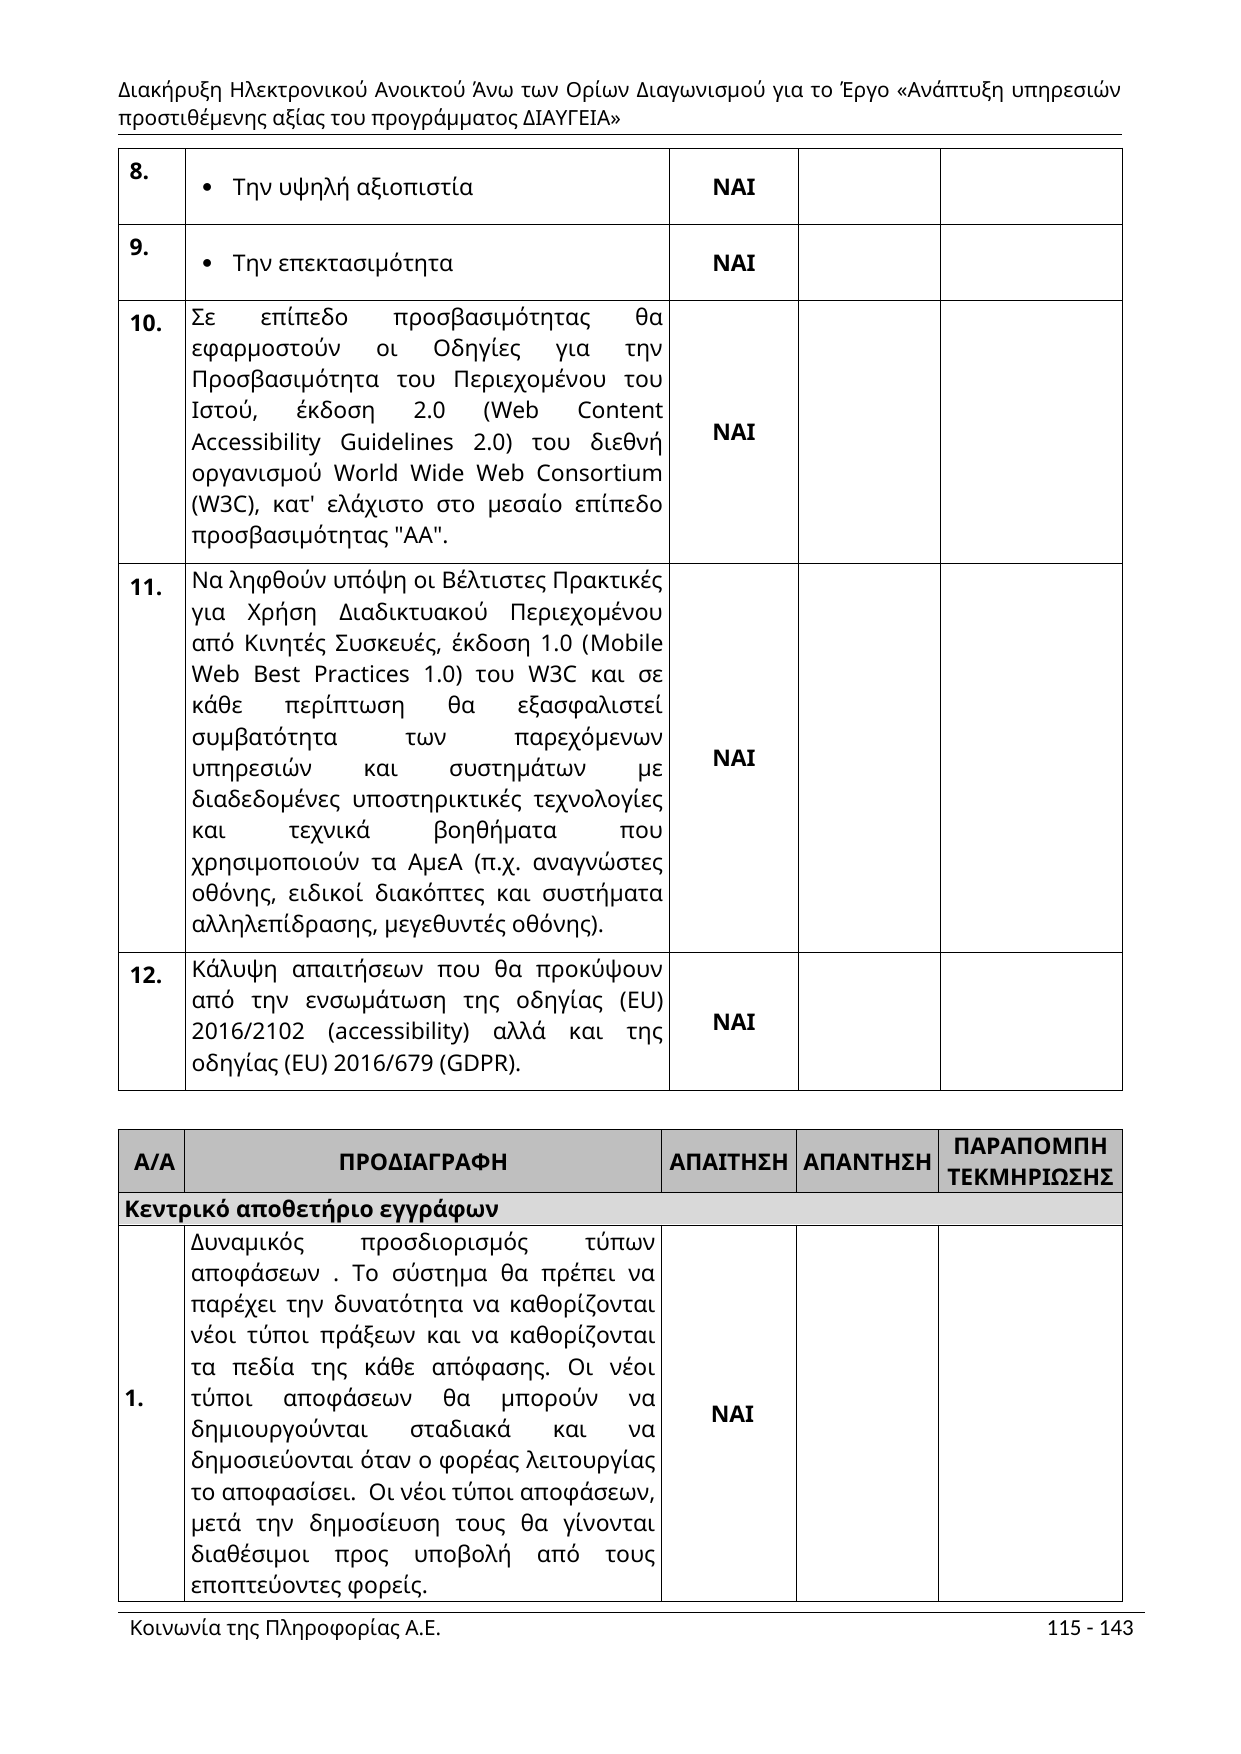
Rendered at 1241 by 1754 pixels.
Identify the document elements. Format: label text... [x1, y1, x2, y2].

table_cell [941, 953, 1122, 1090]
table_cell ΝΑΙ [670, 564, 798, 952]
table_cell ΝΑΙ [670, 953, 798, 1090]
table_cell [797, 1226, 938, 1601]
table_cell [119, 149, 185, 223]
table_cell Την υψηλή αξιοπιστία [186, 149, 669, 223]
table_cell ΝΑΙ [670, 149, 798, 223]
table_header ΑΠΑΝΤΗΣΗ [797, 1130, 938, 1192]
table_cell Να ληφθούν υπόψη οι Βέλτιστες Πρακτικές για Χρήση Διαδικτυακού Περιεχομένου από Κινητές Συσκευές, έκδοση 1.0 (Mobile Web Best Practices 1.0) του W3C και σε κάθε περίπτωση θα εξασφαλιστεί συμβατότητα των παρεχόμενων υπηρεσιών και συστημάτων με διαδεδομένες υποστηρικτικές τεχνολογίες και τεχνικά βοηθήματα που χρησιμοποιούν τα ΑμεΑ (π.χ. αναγνώστες οθόνης, ειδικοί διακόπτες και συστήματα αλληλεπίδρασης, μεγεθυντές οθόνης). [186, 564, 669, 952]
table_cell Δυναμικός προσδιορισμός τύπων αποφάσεων . Το σύστημα θα πρέπει να παρέχει την δυνατότητα να καθορίζονται νέοι τύποι πράξεων και να καθορίζονται τα πεδία της κάθε απόφασης. Οι νέοι τύποι αποφάσεων θα μπορούν να δημιουργούνται σταδιακά και να δημοσιεύονται όταν ο φορέας λειτουργίας το αποφασίσει. Οι νέοι τύποι αποφάσεων, μετά την δημοσίευση τους θα γίνονται διαθέσιμοι προς υποβολή από τους εποπτεύοντες φορείς. [185, 1226, 661, 1601]
table_header ΠΡΟΔΙΑΓΡΑΦΗ [185, 1130, 661, 1192]
table_cell [799, 953, 940, 1090]
table_header ΠΑΡΑΠΟΜΠΗ ΤΕΚΜΗΡΙΩΣΗΣ [939, 1130, 1122, 1192]
table_cell [119, 301, 185, 563]
table_cell [799, 149, 940, 223]
table_cell [119, 953, 185, 1090]
table_cell [939, 1226, 1122, 1601]
table_cell [941, 564, 1122, 952]
table_cell [941, 225, 1122, 299]
table_cell [799, 564, 940, 952]
table_cell [941, 149, 1122, 223]
table_cell [799, 225, 940, 299]
table_cell [119, 1226, 184, 1601]
table_cell [941, 301, 1122, 563]
table_cell ΝΑΙ [670, 225, 798, 299]
table_cell Την επεκτασιμότητα [186, 225, 669, 299]
table_cell ΝΑΙ [670, 301, 798, 563]
table_header Α/A [119, 1130, 184, 1192]
table_cell Κεντρικό αποθετήριο εγγράφων [119, 1193, 1122, 1224]
table_cell [119, 225, 185, 299]
table_cell Σε επίπεδο προσβασιμότητας θα εφαρμοστούν οι Οδηγίες για την Προσβασιμότητα του Περιεχομένου του Ιστού, έκδοση 2.0 (Web Content Accessibility Guidelines 2.0) του διεθνή οργανισμού World Wide Web Consortium (W3C), κατ' ελάχιστο στο μεσαίο επίπεδο προσβασιμότητας "ΑΑ". [186, 301, 669, 563]
table_cell [799, 301, 940, 563]
table_header ΑΠΑΙΤΗΣΗ [662, 1130, 796, 1192]
table_cell Κάλυψη απαιτήσεων που θα προκύψουν από την ενσωμάτωση της οδηγίας (EU) 2016/2102 (accessibility) αλλά και της οδηγίας (EU) 2016/679 (GDPR). [186, 953, 669, 1090]
table_cell ΝΑΙ [662, 1226, 796, 1601]
table_cell [119, 564, 185, 952]
